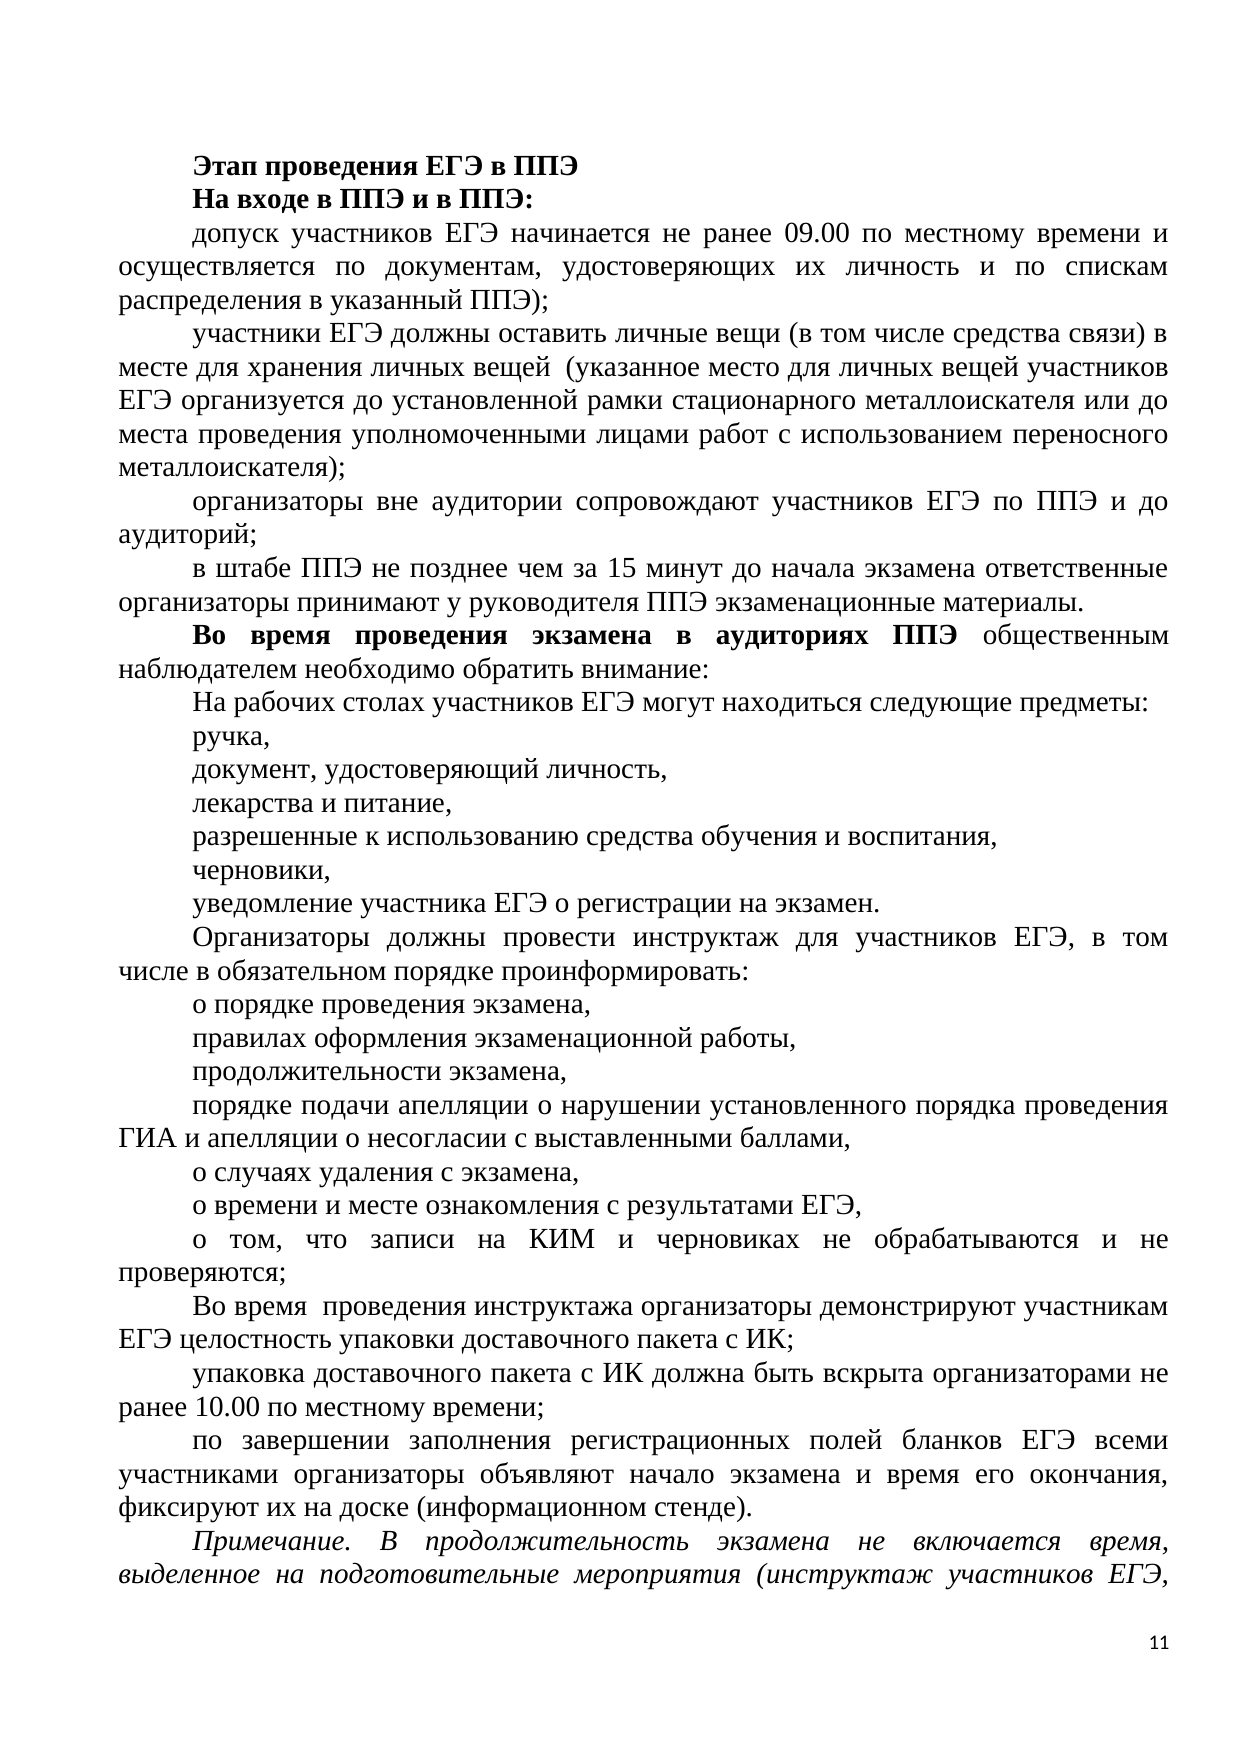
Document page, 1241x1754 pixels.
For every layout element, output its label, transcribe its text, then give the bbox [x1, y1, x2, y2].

list в штабе ППЭ не позднее чем за 15 минут до начала экзамена ответственные организаторы принимают у руководителя ППЭ экзаменационные материалы. [118, 550, 1169, 617]
list упаковка доставочного пакета с ИК должна быть вскрыта организаторами не ранее 10.00 по местному времени; [118, 1355, 1169, 1422]
list черновики, [118, 852, 1169, 886]
list по завершении заполнения регистрационных полей бланков ЕГЭ всеми участниками организаторы объявляют начало экзамена и время его окончания, фиксируют их на доске (информационном стенде). [118, 1422, 1169, 1523]
list продолжительности экзамена, [118, 1053, 1169, 1087]
list о порядке проведения экзамена, [118, 986, 1169, 1020]
list допуск участников ЕГЭ начинается не ранее 09.00 по местному времени и осуществляется по документам, удостоверяющих их личность и по спискам распределения в указанный ППЭ); [118, 215, 1169, 315]
list организаторы вне аудитории сопровождают участников ЕГЭ по ППЭ и до аудиторий; [118, 483, 1169, 550]
list ручка, [118, 718, 1169, 751]
list о том, что записи на КИМ и черновиках не обрабатываются и не проверяются; [118, 1221, 1169, 1288]
list правилах оформления экзаменационной работы, [118, 1020, 1169, 1053]
list о случаях удаления с экзамена, [118, 1154, 1169, 1187]
list о времени и месте ознакомления с результатами ЕГЭ, [118, 1187, 1169, 1221]
list лекарства и питание, [118, 785, 1169, 818]
list Этап проведения ЕГЭ в ППЭ [118, 148, 1169, 181]
list уведомление участника ЕГЭ о регистрации на экзамен. [118, 886, 1169, 919]
list Во время проведения экзамена в аудиториях ППЭ общественным наблюдателем необходимо обратить внимание: [118, 617, 1169, 684]
list Организаторы должны провести инструктаж для участников ЕГЭ, в том числе в обязательном порядке проинформировать: [118, 919, 1169, 986]
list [118, 1523, 1169, 1590]
list документ, удостоверяющий личность, [118, 751, 1169, 785]
list разрешенные к использованию средства обучения и воспитания, [118, 818, 1169, 852]
list На рабочих столах участников ЕГЭ могут находиться следующие предметы: [118, 684, 1169, 718]
list участники ЕГЭ должны оставить личные вещи (в том числе средства связи) в месте для хранения личных вещей (указанное место для личных вещей участников ЕГЭ организуется до установленной рамки стационарного металлоискателя или до места проведения уполномоченными лицами работ с использованием переносного металлоискателя); [118, 315, 1169, 483]
list порядке подачи апелляции о нарушении установленного порядка проведения ГИА и апелляции о несогласии с выставленными баллами, [118, 1087, 1169, 1154]
list Во время проведения инструктажа организаторы демонстрируют участникам ЕГЭ целостность упаковки доставочного пакета с ИК; [118, 1288, 1169, 1355]
list На входе в ППЭ и в ППЭ: [118, 181, 1169, 215]
